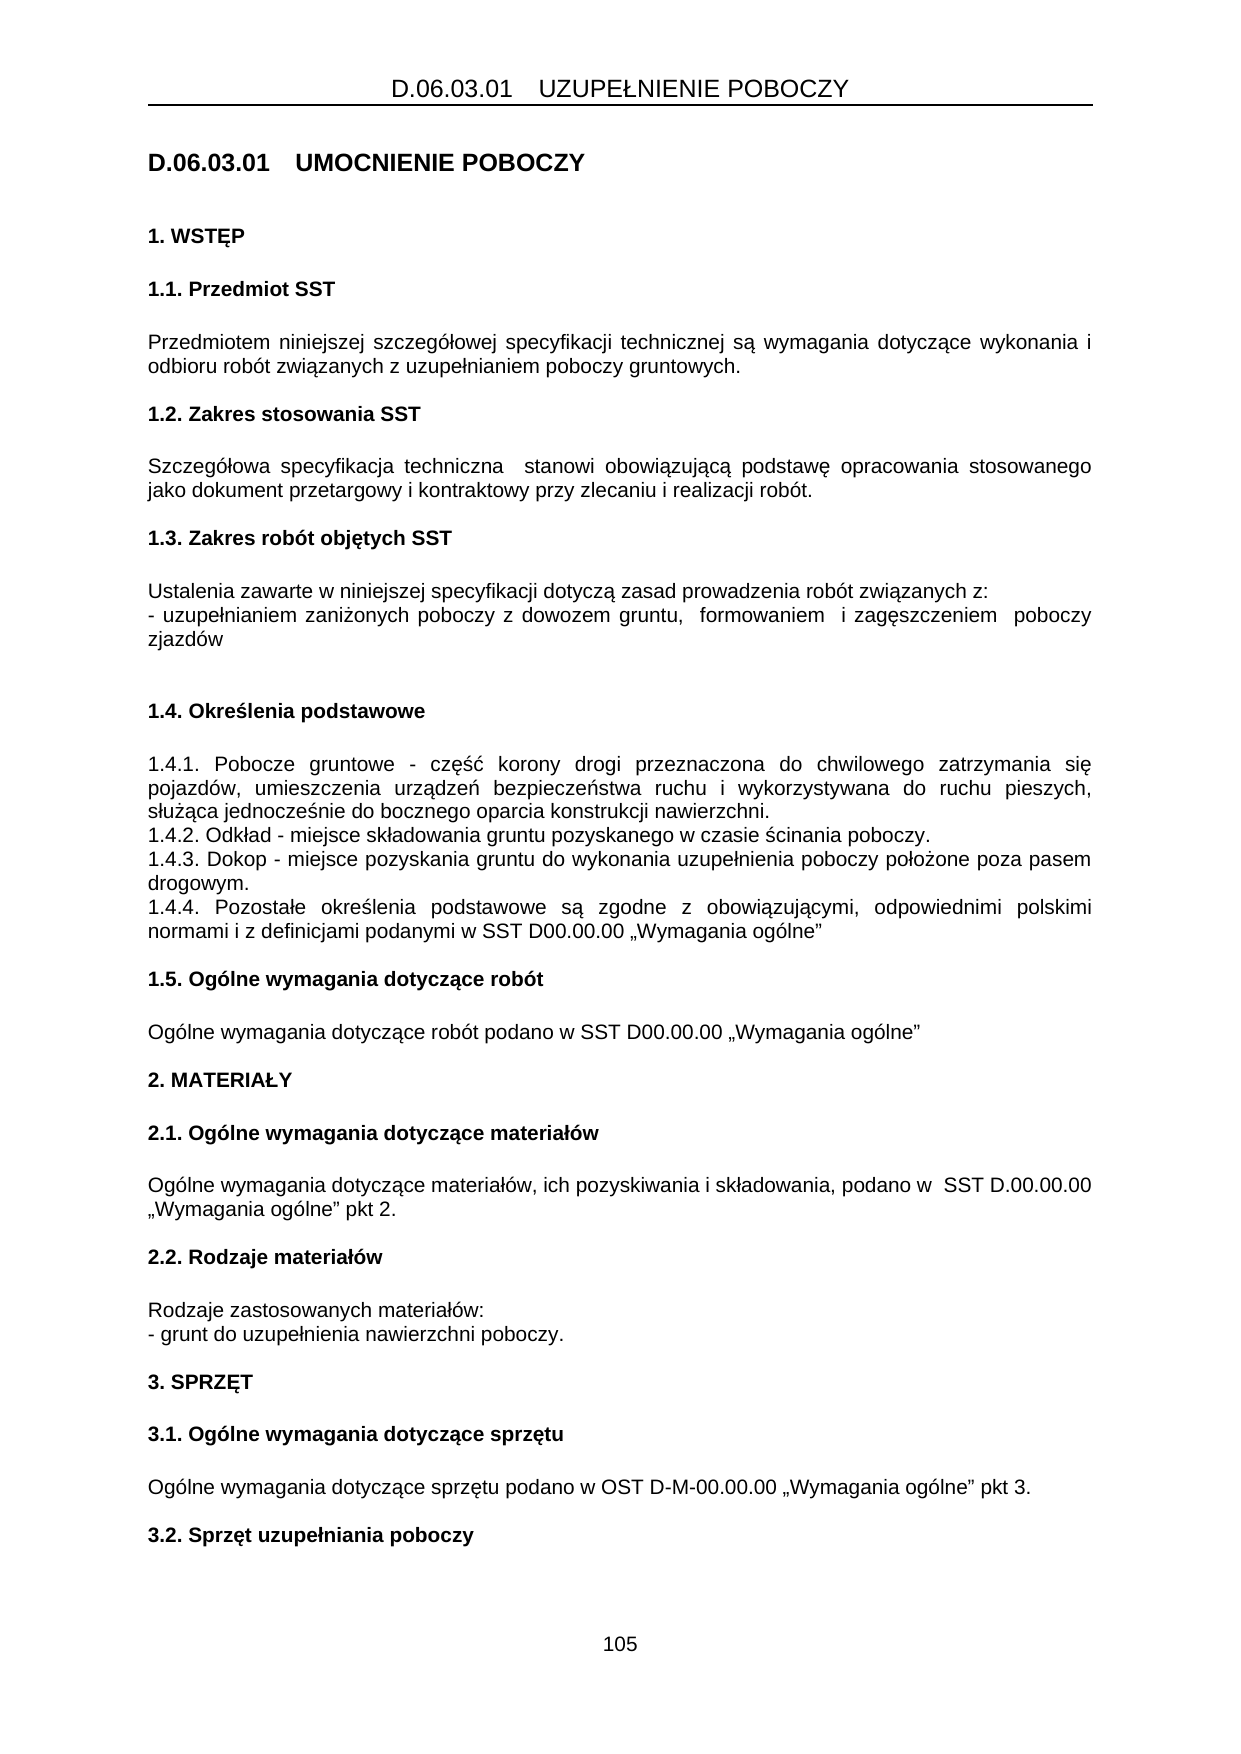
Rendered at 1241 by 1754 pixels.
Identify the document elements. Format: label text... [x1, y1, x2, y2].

subtitle 3. SPRZĘT [148, 1369, 1093, 1393]
text Szczegółowa specyfikacja techniczna stanowi obowiązującą podstawę opracowania stosowanego jako dokument przetargowy i kontraktowy przy zlecaniu i realizacji robót. [148, 454, 1093, 502]
subtitle Określenia podstawowe [148, 699, 1093, 723]
text - grunt do uzupełnienia nawierzchni poboczy. [148, 1322, 1093, 1346]
subtitle 2. MATERIAŁY [148, 1068, 1093, 1092]
subtitle 1. WSTĘP [148, 224, 1093, 248]
text Przedmiotem niniejszej szczegółowej specyfikacji technicznej są wymagania dotyczące wykonania i odbioru robót związanych z uzupełnianiem poboczy gruntowych. [148, 330, 1093, 378]
subtitle 3.1. Ogólne wymagania dotyczące sprzętu [148, 1422, 1093, 1446]
subtitle Zakres stosowania SST [148, 402, 1093, 426]
subtitle 3.2. Sprzęt uzupełniania poboczy [148, 1523, 1093, 1547]
text Rodzaje zastosowanych materiałów: [148, 1298, 1093, 1322]
text D.06.03.01 UMOCNIENIE POBOCZY [148, 148, 1093, 176]
text Ustalenia zawarte w niniejszej specyfikacji dotyczą zasad prowadzenia robót związanych z: [148, 579, 1093, 603]
subtitle Ogólne wymagania dotyczące robót [148, 967, 1093, 991]
subtitle 2.1. Ogólne wymagania dotyczące materiałów [148, 1120, 1093, 1144]
text - uzupełnianiem zaniżonych poboczy z dowozem gruntu, formowaniem i zagęszczeniem poboczy zjazdów [148, 603, 1093, 651]
text 1.4.2. Odkład - miejsce składowania gruntu pozyskanego w czasie ścinania poboczy. [148, 823, 1093, 847]
text Ogólne wymagania dotyczące materiałów, ich pozyskiwania i składowania, podano w SST D.00.00.00 „Wymagania ogólne” pkt 2. [148, 1173, 1093, 1221]
subtitle Przedmiot SST [148, 277, 1093, 301]
text 1.4.4. Pozostałe określenia podstawowe są zgodne z obowiązującymi, odpowiednimi polskimi normami i z definicjami podanymi w SST D00.00.00 „Wymagania ogólne” [148, 895, 1093, 943]
text 1.4.1. Pobocze gruntowe - część korony drogi przeznaczona do chwilowego zatrzymania się pojazdów, umieszczenia urządzeń bezpieczeństwa ruchu i wykorzystywana do ruchu pieszych, służąca jednocześnie do bocznego oparcia konstrukcji nawierzchni. [148, 751, 1093, 823]
text Ogólne wymagania dotyczące sprzętu podano w OST D-M-00.00.00 „Wymagania ogólne” pkt 3. [148, 1475, 1093, 1499]
subtitle Zakres robót objętych SST [148, 526, 1093, 550]
text 1.4.3. Dokop - miejsce pozyskania gruntu do wykonania uzupełnienia poboczy położone poza pasem drogowym. [148, 847, 1093, 895]
subtitle 2.2. Rodzaje materiałów [148, 1245, 1093, 1269]
text Ogólne wymagania dotyczące robót podano w SST D00.00.00 „Wymagania ogólne” [148, 1020, 1093, 1044]
